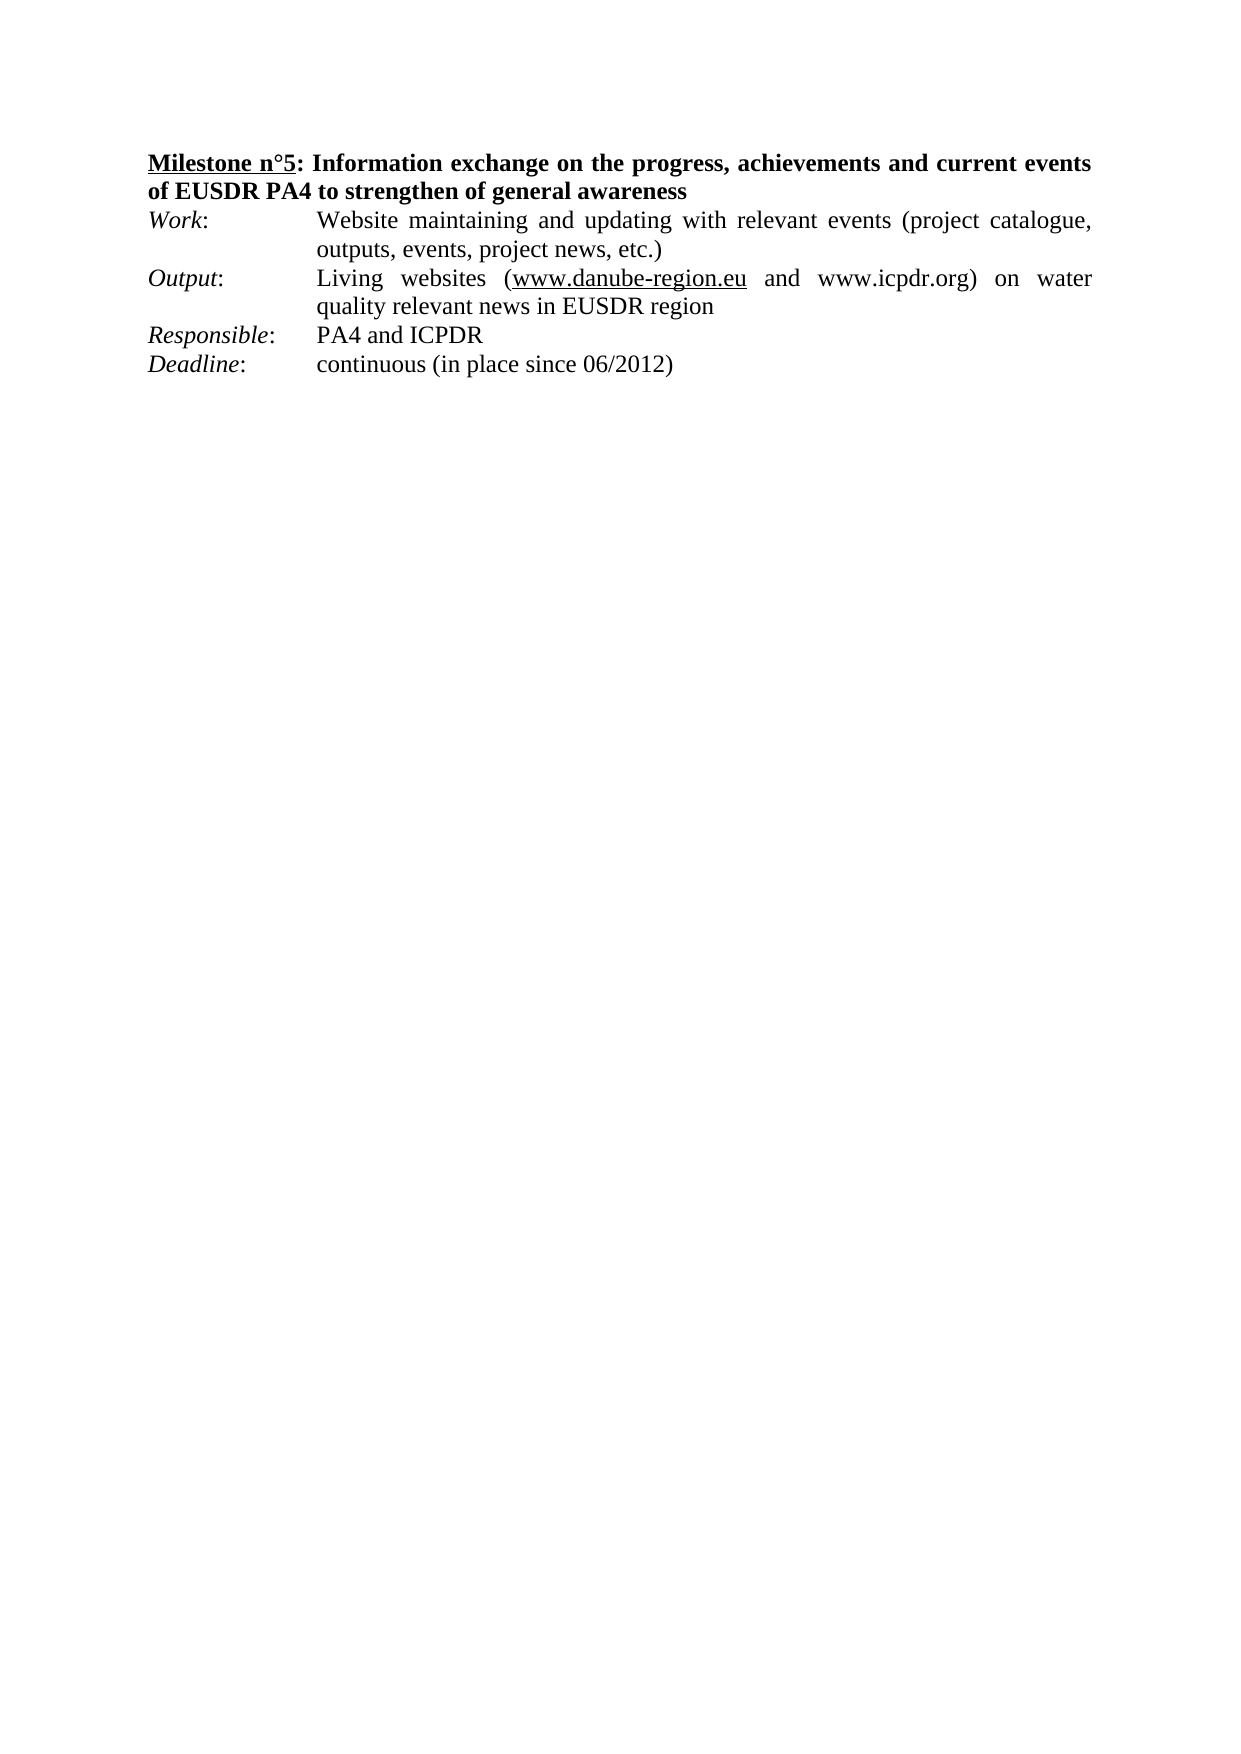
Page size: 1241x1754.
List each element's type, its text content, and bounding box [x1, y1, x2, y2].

text Milestone n°5: Information exchange on the progress, achievements and current events of EUSDR PA4 to strengthen of general awareness [148, 148, 1093, 205]
text Deadline: continuous (in place since 06/2012) [148, 349, 1093, 378]
text Responsible: PA4 and ICPDR [148, 320, 1093, 349]
text Output: Living websites (www.danube-region.eu and www.icpdr.org) on water quality relevant news in EUSDR region [148, 263, 1093, 320]
text Work: Website maintaining and updating with relevant events (project catalogue, outputs, events, project news, etc.) [148, 205, 1093, 263]
